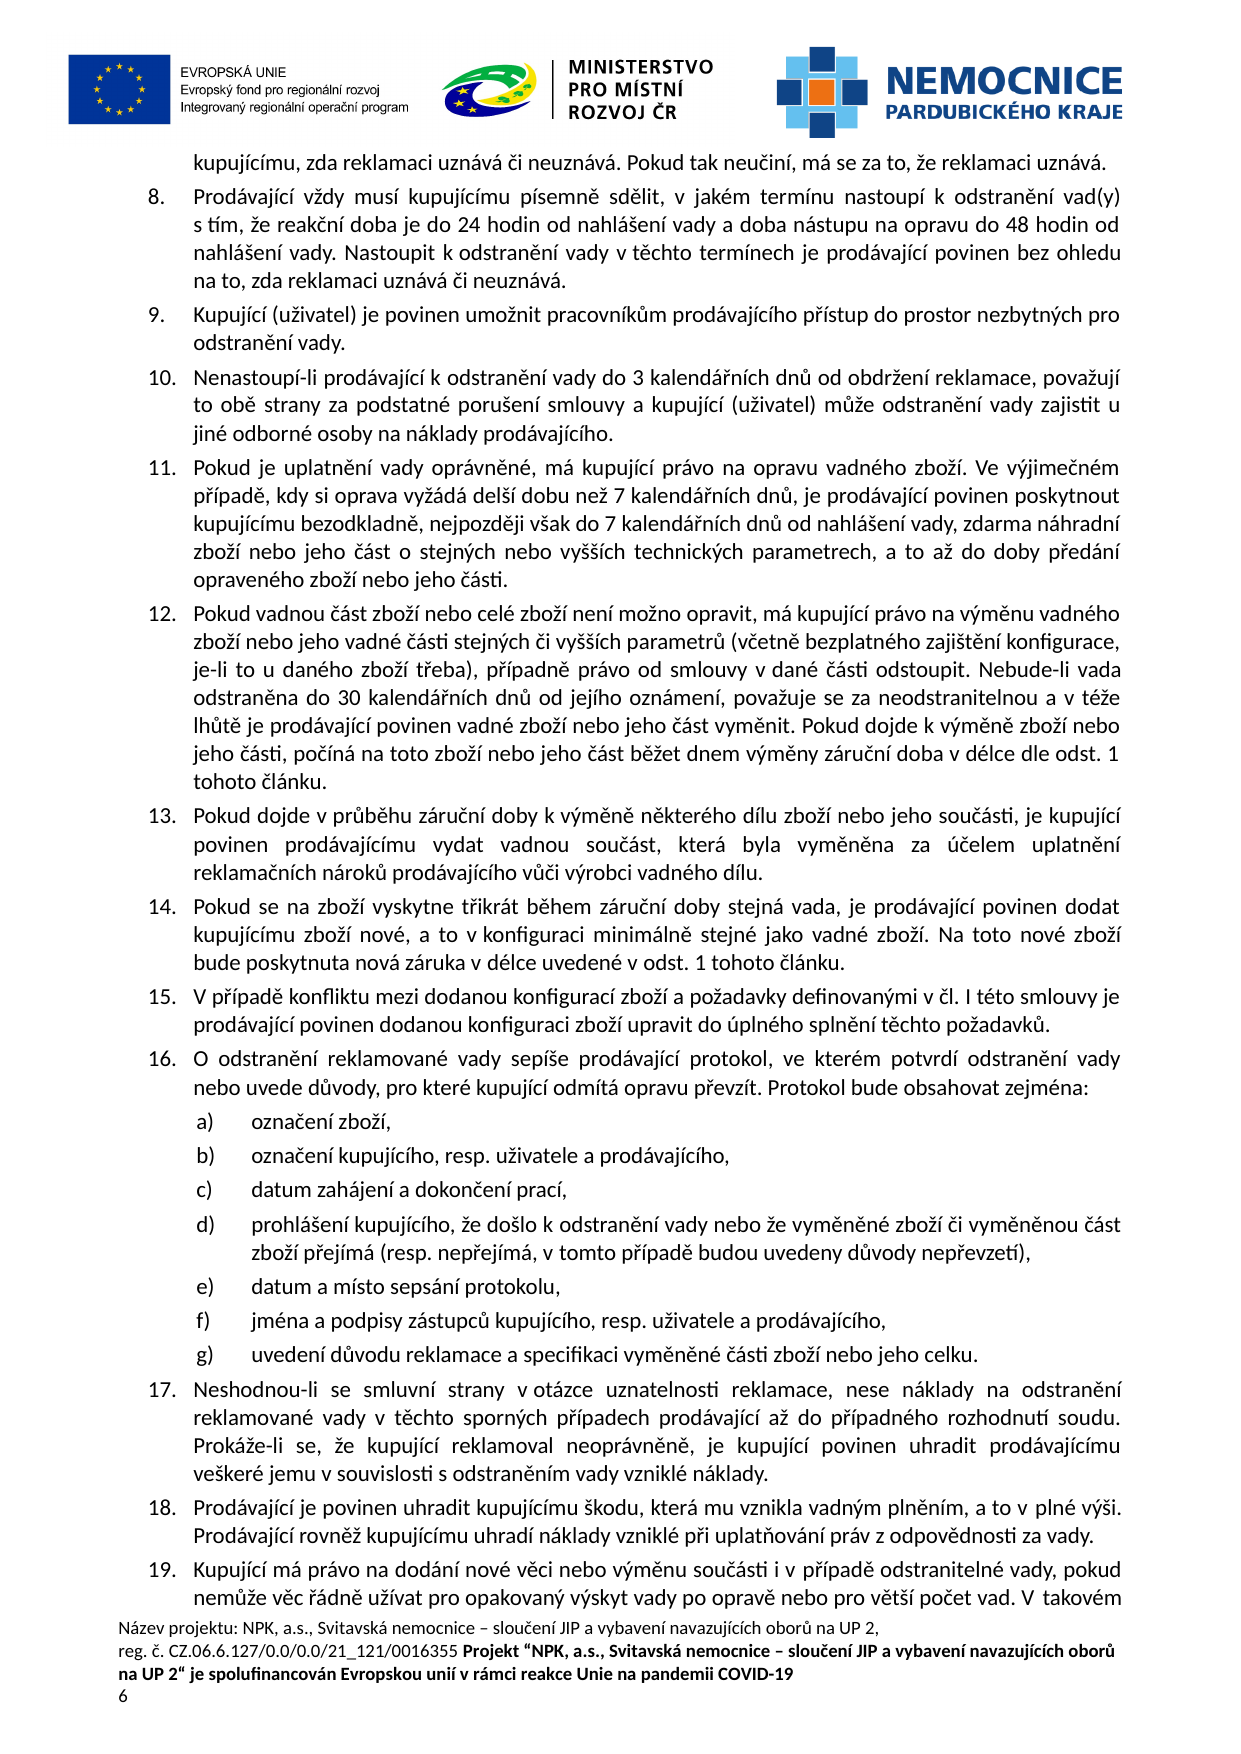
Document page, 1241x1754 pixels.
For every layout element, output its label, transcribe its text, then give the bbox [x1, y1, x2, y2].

picture [775, 45, 1123, 139]
picture [46, 32, 735, 147]
list Neshodnou-li se smluvní strany v otázce uznatelnosti reklamace, nese náklady na odstranění reklamované vady v těchto sporných případech prodávající až do případného rozhodnutí soudu. Prokáže-li se, že kupující reklamoval neoprávněně, je kupující povinen uhradit prodávajícímu veškeré jemu v souvislosti s odstraněním vady vzniklé náklady. [148, 1375, 1122, 1487]
list V případě konfliktu mezi dodanou konfigurací zboží a požadavky definovanými v čl. I této smlouvy je prodávající povinen dodanou konfiguraci zboží upravit do úplného splnění těchto požadavků. [148, 982, 1122, 1038]
list označení kupujícího, resp. uživatele a prodávajícího, [196, 1141, 1122, 1169]
list Prodávající je povinen uhradit kupujícímu škodu, která mu vznikla vadným plněním, a to v plné výši. Prodávající rovněž kupujícímu uhradí náklady vzniklé při uplatňování práv z odpovědnosti za vady. [148, 1493, 1122, 1549]
list Pokud se na zboží vyskytne třikrát během záruční doby stejná vada, je prodávající povinen dodat kupujícímu zboží nové, a to v konfiguraci minimálně stejné jako vadné zboží. Na toto nové zboží bude poskytnuta nová záruka v délce uvedené v odst. 1 tohoto článku. [148, 892, 1122, 976]
list datum zahájení a dokončení prací, [196, 1175, 1122, 1203]
list Pokud je uplatnění vady oprávněné, má kupující právo na opravu vadného zboží. Ve výjimečném případě, kdy si oprava vyžádá delší dobu než 7 kalendářních dnů, je prodávající povinen poskytnout kupujícímu bezodkladně, nejpozději však do 7 kalendářních dnů od nahlášení vady, zdarma náhradní zboží nebo jeho část o stejných nebo vyšších technických parametrech, a to až do doby předání opraveného zboží nebo jeho části. [148, 453, 1122, 593]
list prohlášení kupujícího, že došlo k odstranění vady nebo že vyměněné zboží či vyměněnou část zboží přejímá (resp. nepřejímá, v tomto případě budou uvedeny důvody nepřevzetí), [196, 1210, 1122, 1266]
list Nenastoupí-li prodávající k odstranění vady do 3 kalendářních dnů od obdržení reklamace, považují to obě strany za podstatné porušení smlouvy a kupující (uživatel) může odstranění vady zajistit u jiné odborné osoby na náklady prodávajícího. [148, 363, 1122, 447]
list označení zboží, [196, 1107, 1122, 1135]
list O odstranění reklamované vady sepíše prodávající protokol, ve kterém potvrdí odstranění vady nebo uvede důvody, pro které kupující odmítá opravu převzít. Protokol bude obsahovat zejména: [148, 1044, 1122, 1101]
list Pokud vadnou část zboží nebo celé zboží není možno opravit, má kupující právo na výměnu vadného zboží nebo jeho vadné části stejných či vyšších parametrů (včetně bezplatného zajištění konfigurace, je-li to u daného zboží třeba), případně právo od smlouvy v dané části odstoupit. Nebude-li vada odstraněna do 30 kalendářních dnů od jejího oznámení, považuje se za neodstranitelnou a v téže lhůtě je prodávající povinen vadné zboží nebo jeho část vyměnit. Pokud dojde k výměně zboží nebo jeho části, počíná na toto zboží nebo jeho část běžet dnem výměny záruční doba v délce dle odst. 1 tohoto článku. [148, 599, 1122, 795]
list datum a místo sepsání protokolu, [196, 1272, 1122, 1300]
list Prodávající vždy musí kupujícímu písemně sdělit, v jakém termínu nastoupí k odstranění vad(y) s tím, že reakční doba je do 24 hodin od nahlášení vady a doba nástupu na opravu do 48 hodin od nahlášení vady. Nastoupit k odstranění vady v těchto termínech je prodávající povinen bez ohledu na to, zda reklamaci uznává či neuznává. [148, 182, 1122, 294]
list Kupující (uživatel) je povinen umožnit pracovníkům prodávajícího přístup do prostor nezbytných pro odstranění vady. [148, 300, 1122, 356]
list Pokud dojde v průběhu záruční doby k výměně některého dílu zboží nebo jeho součásti, je kupující povinen prodávajícímu vydat vadnou součást, která byla vyměněna za účelem uplatnění reklamačních nároků prodávajícího vůči výrobci vadného dílu. [148, 802, 1122, 886]
list uvedení důvodu reklamace a specifikaci vyměněné části zboží nebo jeho celku. [196, 1341, 1122, 1368]
list jména a podpisy zástupců kupujícího, resp. uživatele a prodávajícího, [196, 1306, 1122, 1334]
